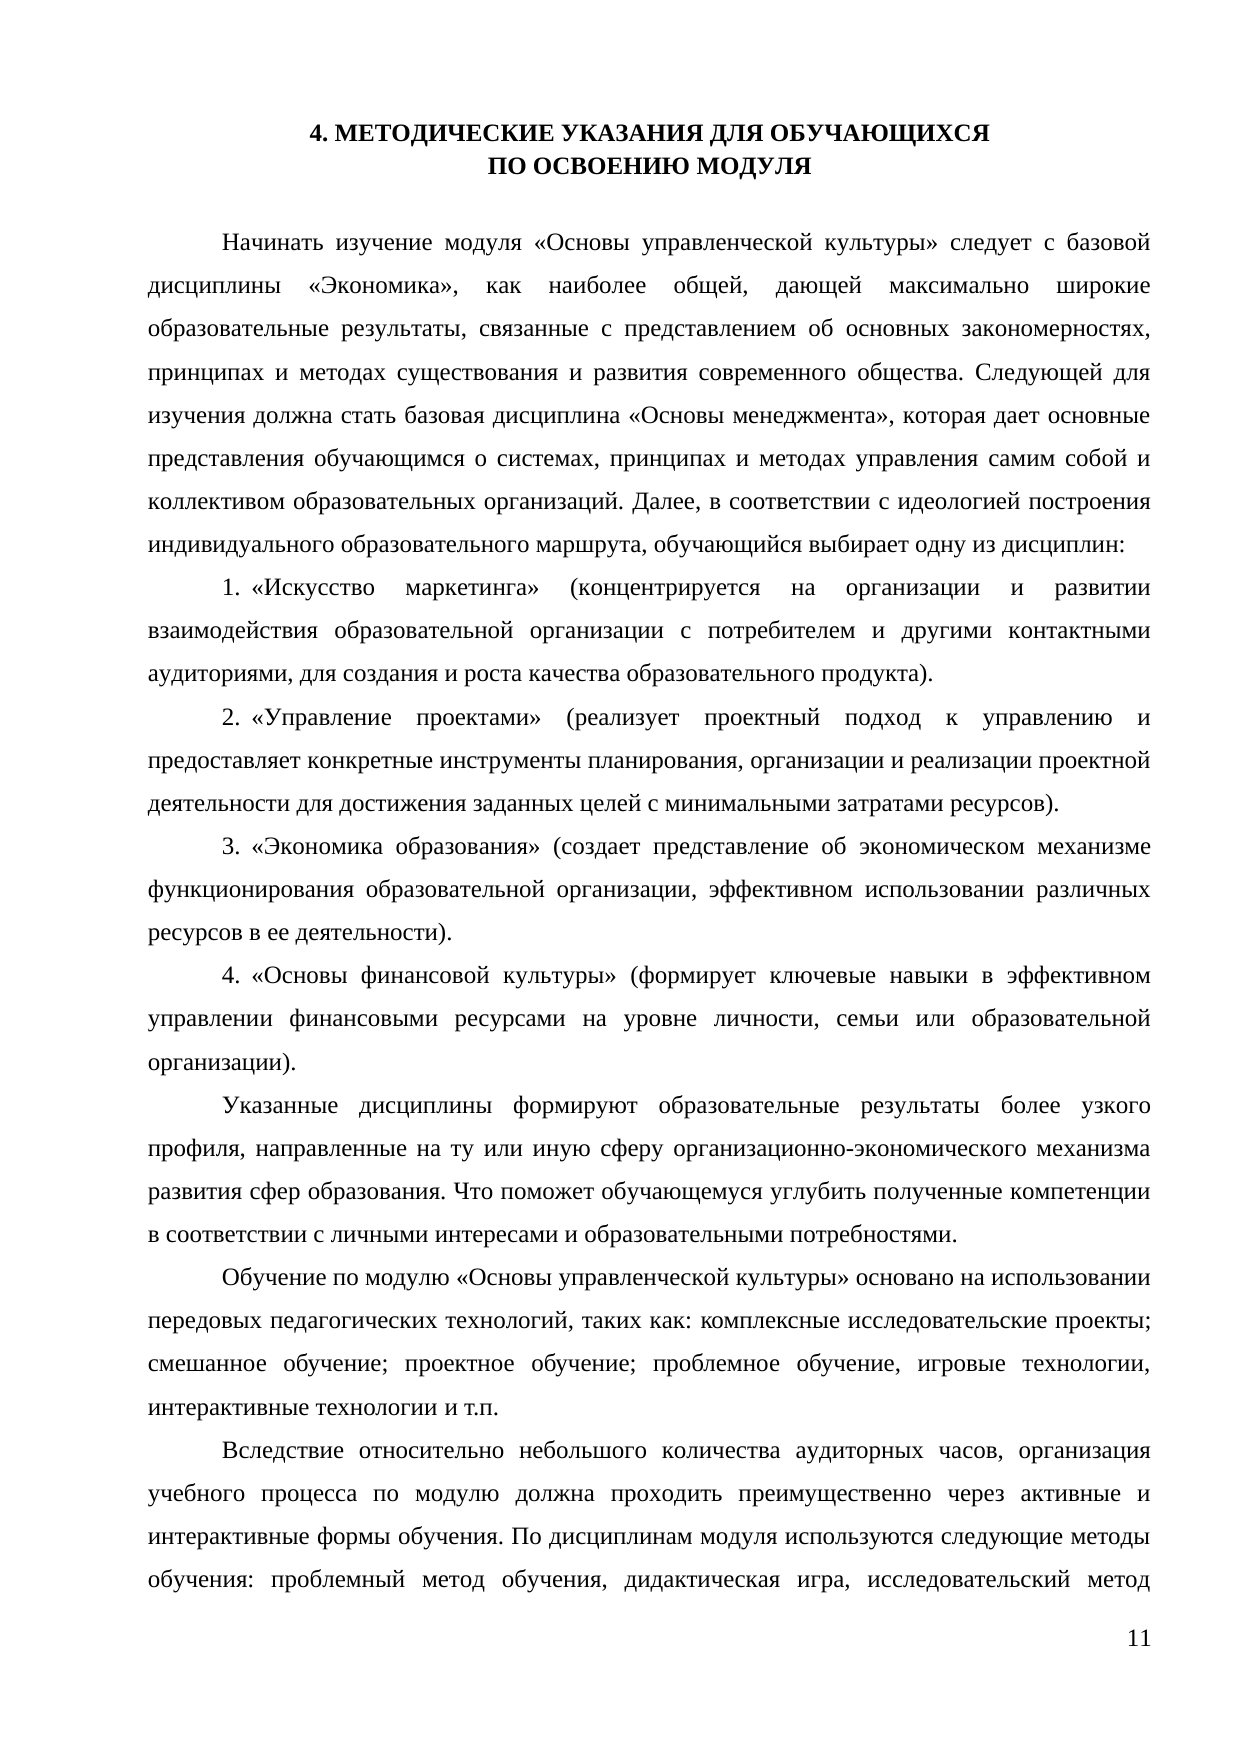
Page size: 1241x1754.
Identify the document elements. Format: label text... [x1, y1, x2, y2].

list «Искусство маркетинга» (концентрируется на организации и развитии взаимодействия образовательной организации с потребителем и другими контактными аудиториями, для создания и роста качества образовательного продукта). [148, 572, 1152, 687]
text Обучение по модулю «Основы управленческой культуры» основано на использовании передовых педагогических технологий, таких как: комплексные исследовательские проекты; смешанное обучение; проектное обучение; проблемное обучение, игровые технологии, интерактивные технологии и т.п. [148, 1262, 1152, 1421]
text 4. Методические указания для обучающихся [148, 118, 1152, 147]
list «Экономика образования» (создает представление об экономическом механизме функционирования образовательной организации, эффективном использовании различных ресурсов в ее деятельности). [148, 831, 1152, 946]
list «Основы финансовой культуры» (формирует ключевые навыки в эффективном управлении финансовыми ресурсами на уровне личности, семьи или образовательной организации). [148, 960, 1152, 1075]
text Начинать изучение модуля «Основы управленческой культуры» следует с базовой дисциплины «Экономика», как наиболее общей, дающей максимально широкие образовательные результаты, связанные с представлением об основных закономерностях, принципах и методах существования и развития современного общества. Следующей для изучения должна стать базовая дисциплина «Основы менеджмента», которая дает основные представления обучающимся о системах, принципах и методах управления самим собой и коллективом образовательных организаций. Далее, в соответствии с идеологией построения индивидуального образовательного маршрута, обучающийся выбирает одну из дисциплин: [148, 227, 1152, 558]
text Указанные дисциплины формируют образовательные результаты более узкого профиля, направленные на ту или иную сферу организационно-экономического механизма развития сфер образования. Что поможет обучающемуся углубить полученные компетенции в соответствии с личными интересами и образовательными потребностями. [148, 1090, 1152, 1248]
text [148, 1435, 1152, 1593]
text по освоению Модуля [148, 151, 1152, 180]
list «Управление проектами» (реализует проектный подход к управлению и предоставляет конкретные инструменты планирования, организации и реализации проектной деятельности для достижения заданных целей с минимальными затратами ресурсов). [148, 702, 1152, 817]
